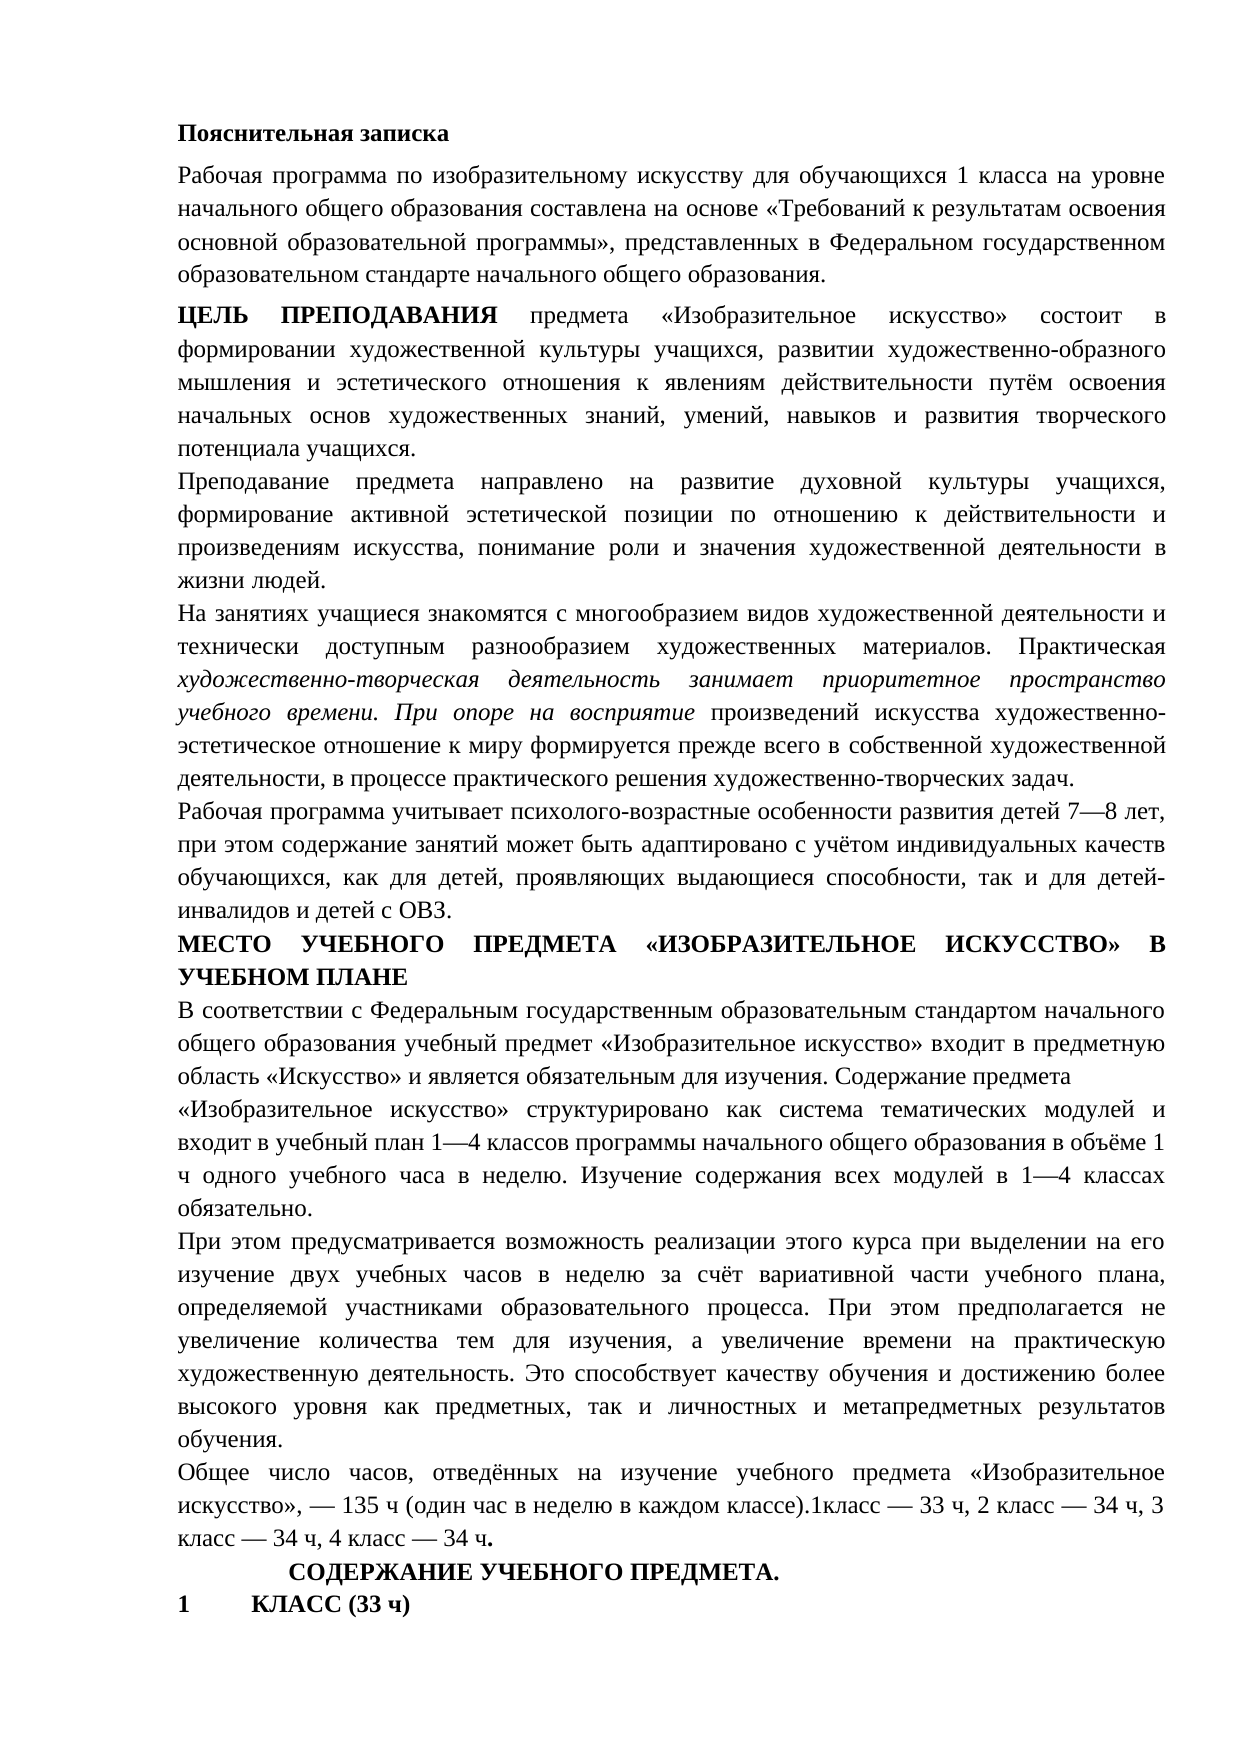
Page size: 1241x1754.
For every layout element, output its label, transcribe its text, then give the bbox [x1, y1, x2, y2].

text Рабочая программа учитывает психолого-возрастные особенности развития детей 7—8 лет, при этом содержание занятий может быть адаптировано с учётом индивидуальных качеств обучающихся, как для детей, проявляющих выдающиеся способности, так и для детей- инвалидов и детей с ОВЗ. [177, 796, 1166, 924]
text Преподавание предмета направлено на развитие духовной культуры учащихся, формирование активной эстетической позиции по отношению к действительности и произведениям искусства, понимание роли и значения художественной деятельности в жизни людей. [177, 466, 1166, 594]
text «Изобразительное искусство» структурировано как система тематических модулей и входит в учебный план 1—4 классов программы начального общего образования в объёме 1 ч одного учебного часа в неделю. Изучение содержания всех модулей в 1—4 классах обязательно. [177, 1094, 1166, 1222]
text Общее число часов, отведённых на изучение учебного предмета «Изобразительное искусство», — 135 ч (один час в неделю в каждом классе).1класс — 33 ч, 2 класс — 34 ч, 3 класс — 34 ч, 4 класс — 34 ч. [177, 1457, 1166, 1552]
text Пояснительная записка [177, 118, 1166, 147]
text ЦЕЛЬ ПРЕПОДАВАНИЯ предмета «Изобразительное искусство» состоит в формировании художественной культуры учащихся, развитии художественно-образного мышления и эстетического отношения к явлениям действительности путём освоения начальных основ художественных знаний, умений, навыков и развития творческого потенциала учащихся. [177, 301, 1166, 461]
text При этом предусматривается возможность реализации этого курса при выделении на его изучение двух учебных часов в неделю за счёт вариативной части учебного плана, определяемой участниками образовательного процесса. При этом предполагается не увеличение количества тем для изучения, а увеличение времени на практическую художественную деятельность. Это способствует качеству обучения и достижению более высокого уровня как предметных, так и личностных и метапредметных результатов обучения. [177, 1226, 1166, 1453]
text 1 КЛАСС (33 ч) [177, 1589, 1166, 1618]
text МЕСТО УЧЕБНОГО ПРЕДМЕТА «ИЗОБРАЗИТЕЛЬНОЕ ИСКУССТВО» В УЧЕБНОМ ПЛАНЕ [177, 929, 1166, 990]
text В соответствии с Федеральным государственным образовательным стандартом начального общего образования учебный предмет «Изобразительное искусство» входит в предметную область «Искусство» и является обязательным для изучения. Содержание предмета [177, 995, 1166, 1089]
text Рабочая программа по изобразительному искусству для обучающихся 1 класса на уровне начального общего образования составлена на основе «Требований к результатам освоения основной образовательной программы», представленных в Федеральном государственном образовательном стандарте начального общего образования. [177, 161, 1166, 288]
list СОДЕРЖАНИЕ УЧЕБНОГО ПРЕДМЕТА. [288, 1557, 1166, 1585]
text На занятиях учащиеся знакомятся с многообразием видов художественной деятельности и технически доступным разнообразием художественных материалов. Практическая художественно-творческая деятельность занимает приоритетное пространство учебного времени. При опоре на восприятие произведений искусства художественно-эстетическое отношение к миру формируется прежде всего в собственной художественной деятельности, в процессе практического решения художественно-творческих задач. [177, 598, 1166, 792]
